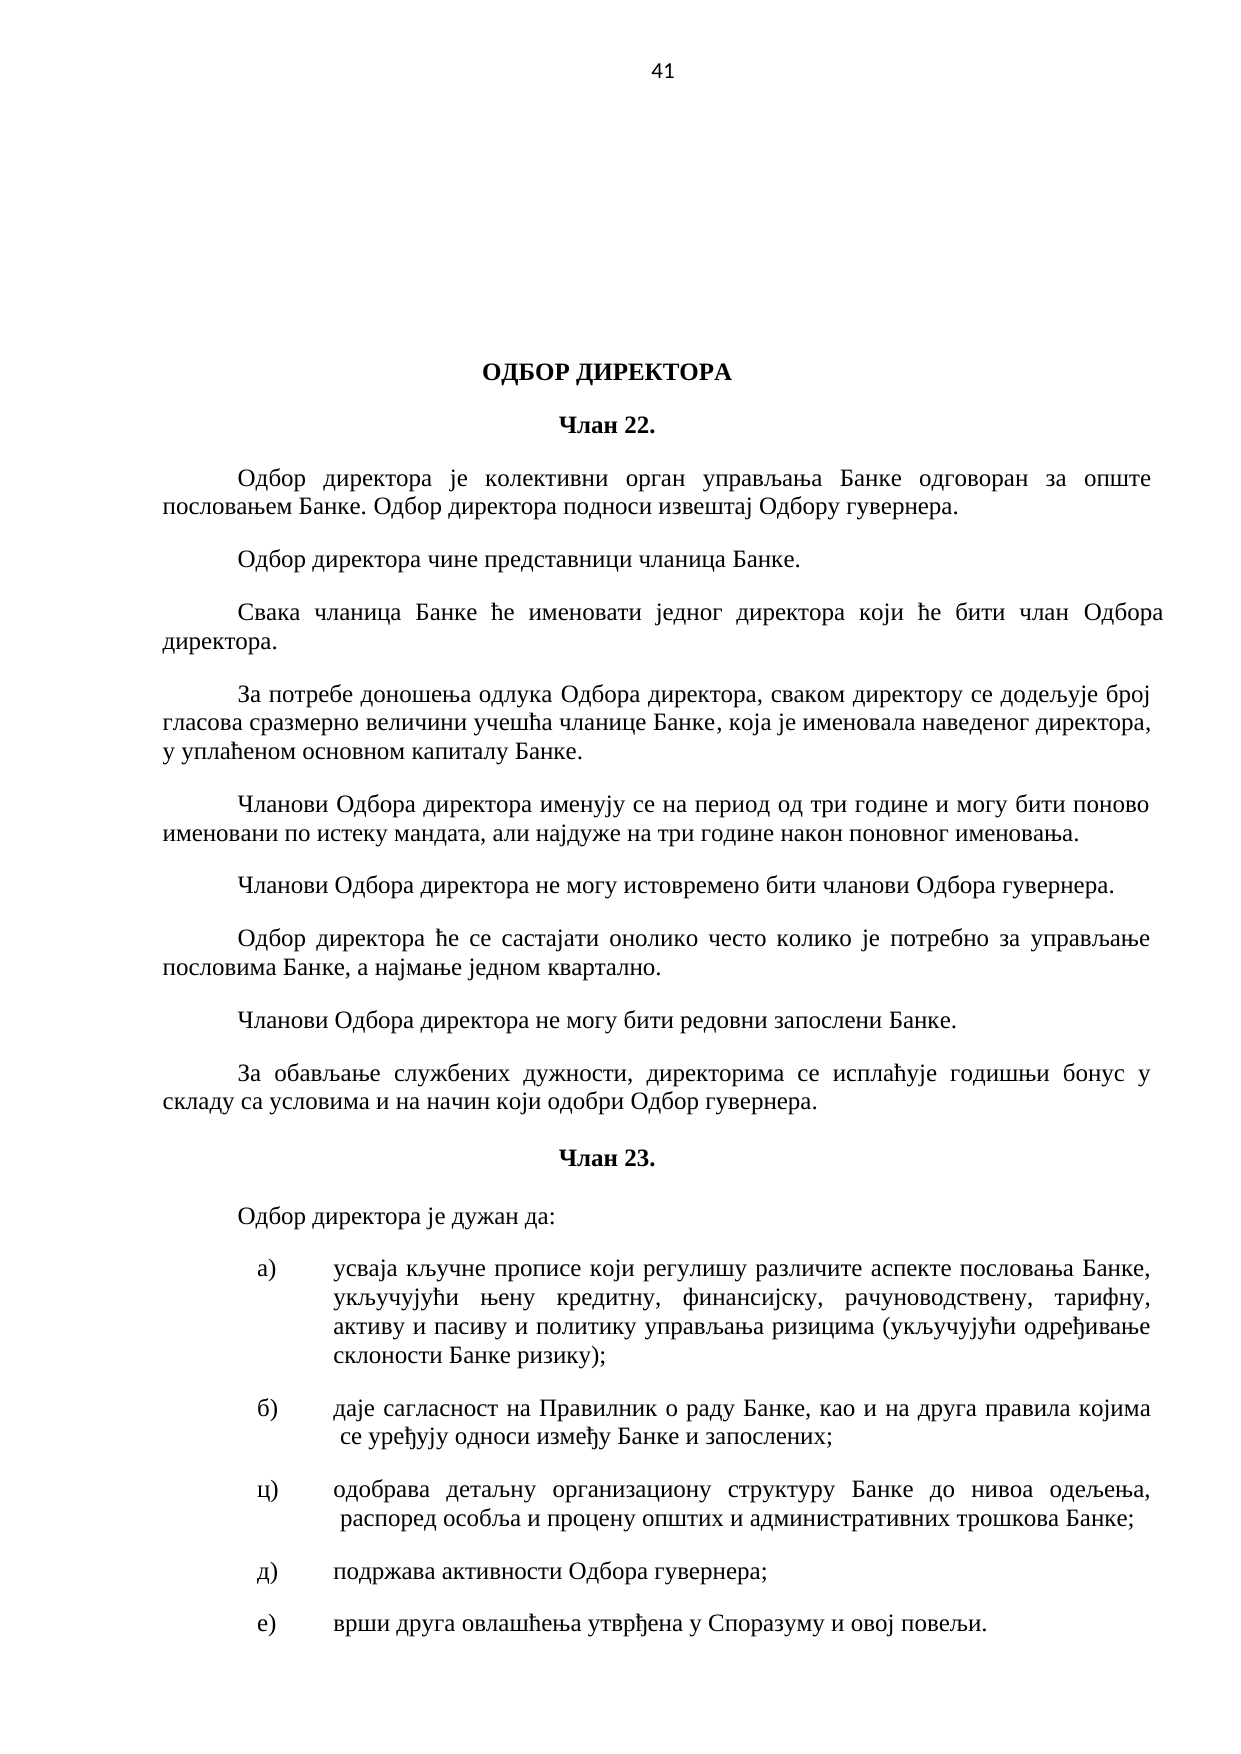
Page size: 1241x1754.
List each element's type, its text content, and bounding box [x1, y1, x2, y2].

text Одбор директора је дужан да: [162, 1201, 1163, 1229]
text Одбор директора ће се састајати онолико често колико је потребно за управљање пословима Банке, а најмање једном квартално. [162, 923, 1151, 981]
text Одбор директора је колективни орган управљања Банке одговоран за опште пословањем Банке. Одбор директора подноси извештај Одбору гувернера. [162, 463, 1152, 520]
text Свака чланица Банке ће именовати једног директора који ће бити члан Одбора директора. [162, 597, 1163, 654]
text ц) одобрава детаљну организациону структуру Банке до нивоа одељења, распоред особља и процену општих и административних трошкова Банке; [257, 1474, 1151, 1532]
text Члан 22. [162, 410, 1051, 439]
text За обављање службених дужности, директорима се исплаћује годишњи бонус у складу са условима и на начин који одобри Одбор гувернера. [162, 1058, 1152, 1115]
text За потребе доношења одлука Одбора директора, сваком директору се додељује број гласова сразмерно величини учешћа чланице Банке, која је именовала наведеног директора, у уплаћеном основном капиталу Банке. [162, 679, 1151, 765]
text е) врши друга овлашћења утврђена у Споразуму и овој повељи. [257, 1608, 1163, 1637]
text Члан 23. [162, 1143, 1051, 1172]
text ОДБОР ДИРЕКТОРА [162, 357, 1051, 386]
text б) даје сагласност на Правилник о раду Банке, као и на друга правила којима се уређују односи између Банке и запослених; [257, 1393, 1151, 1450]
text Одбор директора чине представници чланица Банке. [162, 544, 1163, 573]
text Чланови Одбора директора не могу истовремено бити чланови Одбора гувернера. [162, 871, 1151, 899]
text д) подржава активности Одбора гувернера; [257, 1556, 1163, 1584]
text Чланови Одбора директора не могу бити редовни запослени Банке. [162, 1005, 1163, 1034]
list усваја кључне прописе који регулишу различите аспекте пословања Банке, укључујући њену кредитну, финансијску, рачуноводствену, тарифну, активу и пасиву и политику управљања ризицима (укључујући одређивање склоности Банке ризику); [257, 1253, 1152, 1368]
text Чланови Одбора директора именују се на период од три године и могу бити поново именовани по истеку мандата, али најдуже на три године након поновног именовања. [162, 789, 1151, 846]
